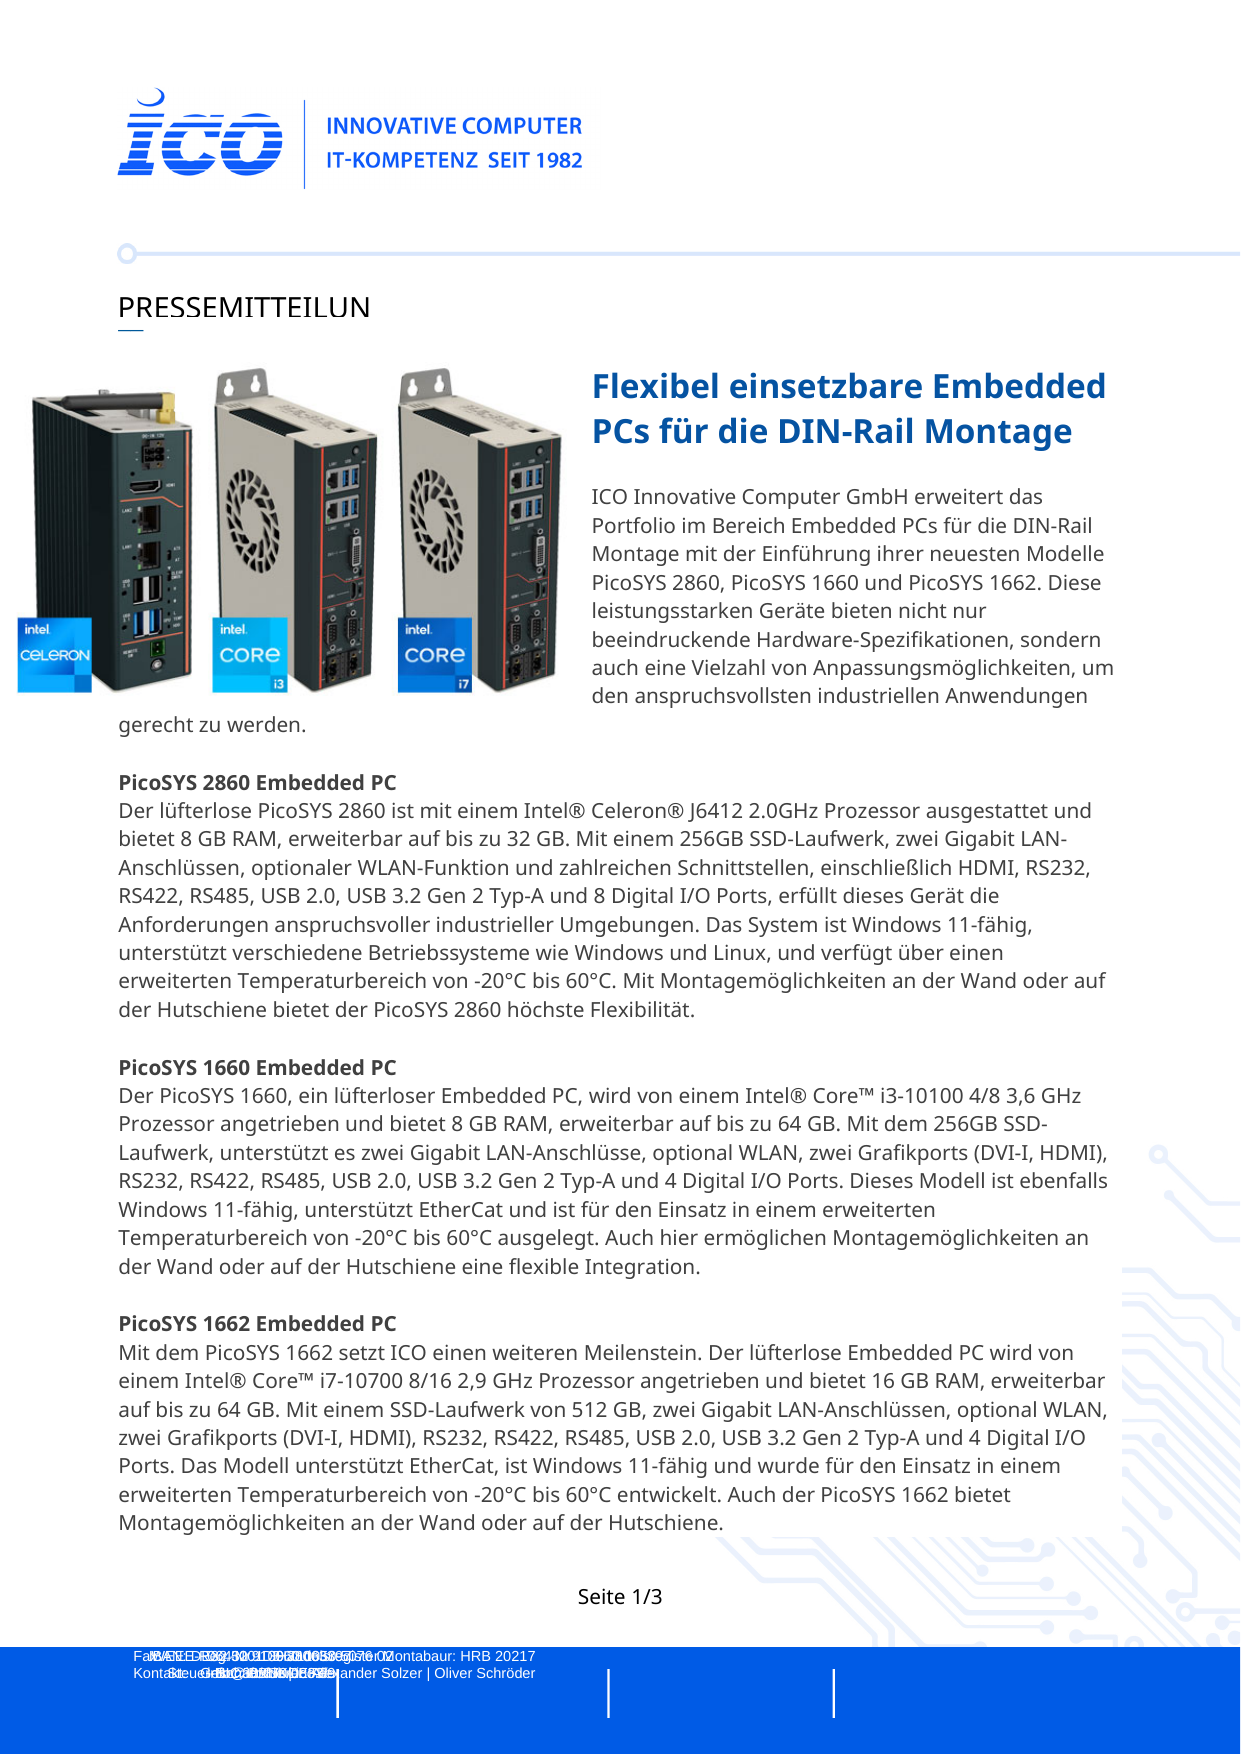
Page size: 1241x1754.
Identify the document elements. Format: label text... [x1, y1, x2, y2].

picture [0, 362, 573, 702]
text ICO Innovative Computer GmbH erweitert das Portfolio im Bereich Embedded PCs für die DIN-Rail Montage mit der Einführung ihrer neuesten Modelle PicoSYS 2860, PicoSYS 1660 und PicoSYS 1662. Diese leistungsstarken Geräte bieten nicht nur beeindruckende Hardware-Spezifikationen, sondern auch eine Vielzahl von Anpassungsmöglichkeiten, um den anspruchsvollsten industriellen Anwendungen gerecht zu werden. [118, 482, 1122, 738]
picture [111, 243, 1241, 264]
text PicoSYS 1660 Embedded PC Der PicoSYS 1660, ein lüfterloser Embedded PC, wird von einem Intel® Core™ i3-10100 4/8 3,6 GHz Prozessor angetrieben und bietet 8 GB RAM, erweiterbar auf bis zu 64 GB. Mit dem 256GB SSD-Laufwerk, unterstützt es zwei Gigabit LAN-Anschlüsse, optional WLAN, zwei Grafikports (DVI-I, HDMI), RS232, RS422, RS485, USB 2.0, USB 3.2 Gen 2 Typ-A und 4 Digital I/O Ports. Dieses Modell ist ebenfalls Windows 11-fähig, unterstützt EtherCat und ist für den Einsatz in einem erweiterten Temperaturbereich von -20°C bis 60°C ausgelegt. Auch hier ermöglichen Montagemöglichkeiten an der Wand oder auf der Hutschiene eine flexible Integration. [118, 1053, 1122, 1280]
picture [0, 1033, 1241, 1754]
subtitle Flexibel einsetzbare Embedded PCs für die DIN-Rail Montage [573, 362, 1122, 453]
text PicoSYS 2860 Embedded PC Der lüfterlose PicoSYS 2860 ist mit einem Intel® Celeron® J6412 2.0GHz Prozessor ausgestattet und bietet 8 GB RAM, erweiterbar auf bis zu 32 GB. Mit einem 256GB SSD-Laufwerk, zwei Gigabit LAN-Anschlüssen, optionaler WLAN-Funktion und zahlreichen Schnittstellen, einschließlich HDMI, RS232, RS422, RS485, USB 2.0, USB 3.2 Gen 2 Typ-A und 8 Digital I/O Ports, erfüllt dieses Gerät die Anforderungen anspruchsvoller industrieller Umgebungen. Das System ist Windows 11-fähig, unterstützt verschiedene Betriebssysteme wie Windows und Linux, und verfügt über einen erweiterten Temperaturbereich von -20°C bis 60°C. Mit Montagemöglichkeiten an der Wand oder auf der Hutschiene bietet der PicoSYS 2860 höchste Flexibilität. [118, 768, 1122, 1023]
text PicoSYS 1662 Embedded PC Mit dem PicoSYS 1662 setzt ICO einen weiteren Meilenstein. Der lüfterlose Embedded PC wird von einem Intel® Core™ i7-10700 8/16 2,9 GHz Prozessor angetrieben und bietet 16 GB RAM, erweiterbar auf bis zu 64 GB. Mit einem SSD-Laufwerk von 512 GB, zwei Gigabit LAN-Anschlüssen, optional WLAN, zwei Grafikports (DVI-I, HDMI), RS232, RS422, RS485, USB 2.0, USB 3.2 Gen 2 Typ-A und 4 Digital I/O Ports. Das Modell unterstützt EtherCat, ist Windows 11-fähig und wurde für den Einsatz in einem erweiterten Temperaturbereich von -20°C bis 60°C entwickelt. Auch der PicoSYS 1662 bietet Montagemöglichkeiten an der Wand oder auf der Hutschiene. [118, 1309, 1122, 1537]
picture [117, 87, 601, 190]
